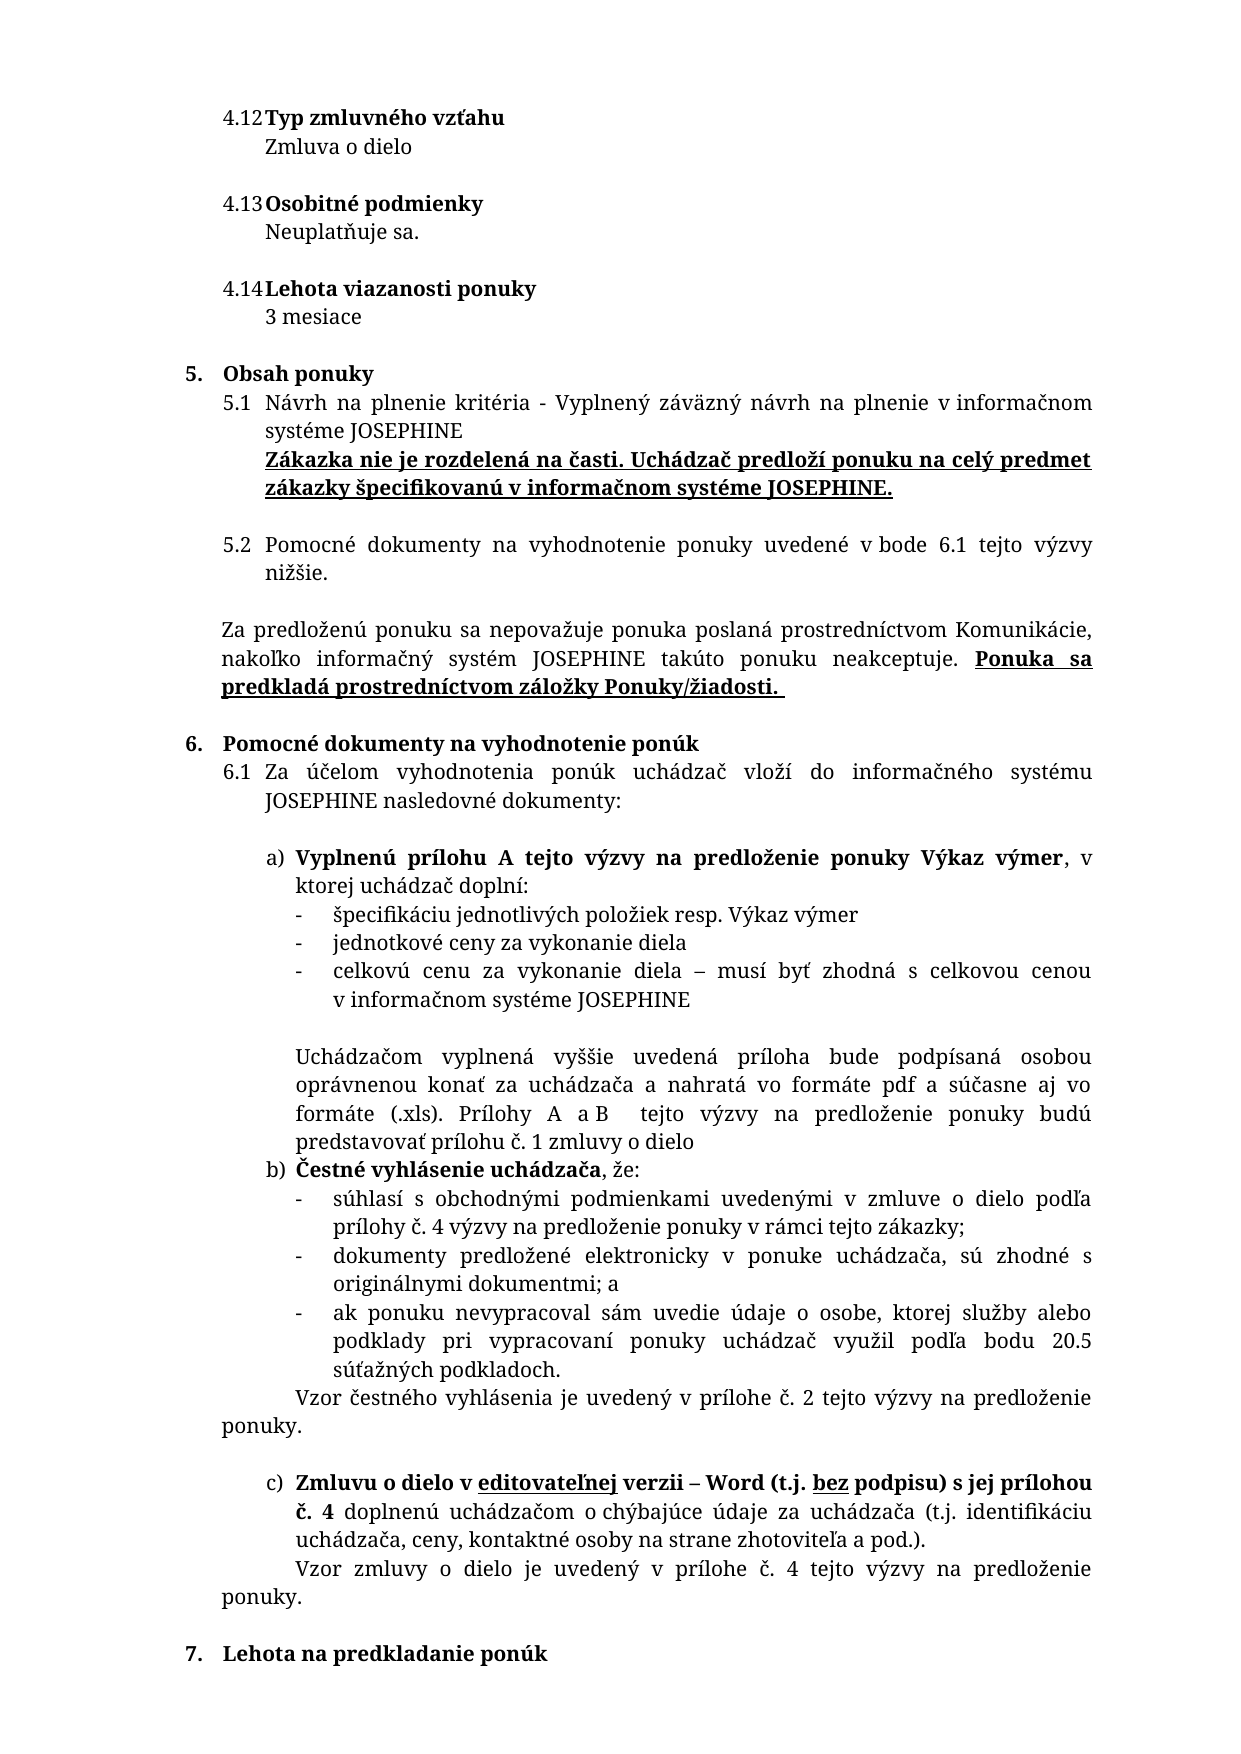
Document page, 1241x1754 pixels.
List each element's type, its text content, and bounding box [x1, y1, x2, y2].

list jednotkové ceny za vykonanie diela [295, 928, 1093, 957]
list Lehota na predkladanie ponúk [185, 1639, 1093, 1667]
list ak ponuku nevypracoval sám uvedie údaje o osobe, ktorej služby alebo podklady pri vypracovaní ponuky uchádzač využil podľa bodu 20.5 súťažných podkladoch. [295, 1298, 1093, 1383]
list Obsah ponuky [185, 359, 1093, 388]
list Neuplatňuje sa. [265, 217, 1093, 246]
list Vyplnenú prílohu A tejto výzvy na predloženie ponuky Výkaz výmer, v ktorej uchádzač doplní: [266, 843, 1093, 900]
list 3 mesiace [223, 302, 1093, 331]
list Pomocné dokumenty na vyhodnotenie ponuky uvedené v bode 6.1 tejto výzvy nižšie. [223, 530, 1093, 587]
text Vzor zmluvy o dielo je uvedený v prílohe č. 4 tejto výzvy na predloženie ponuky. [221, 1554, 1093, 1611]
list Typ zmluvného vzťahu [223, 103, 1093, 132]
list súhlasí s obchodnými podmienkami uvedenými v zmluve o dielo podľa prílohy č. 4 výzvy na predloženie ponuky v rámci tejto zákazky; [295, 1184, 1093, 1241]
text Zmluva o dielo [265, 132, 1093, 160]
list Osobitné podmienky [223, 189, 1093, 217]
list Návrh na plnenie kritéria - Vyplnený záväzný návrh na plnenie v informačnom systéme JOSEPHINE [223, 388, 1093, 445]
list celkovú cenu za vykonanie diela – musí byť zhodná s celkovou cenou v informačnom systéme JOSEPHINE [295, 957, 1093, 1013]
list Pomocné dokumenty na vyhodnotenie ponúk [185, 729, 1093, 757]
list Zmluvu o dielo v editovateľnej verzii – Word (t.j. bez podpisu) s jej prílohou č. 4 doplnenú uchádzačom o chýbajúce údaje za uchádzača (t.j. identifikáciu uchádzača, ceny, kontaktné osoby na strane zhotoviteľa a pod.). [266, 1468, 1093, 1554]
text Vzor čestného vyhlásenia je uvedený v prílohe č. 2 tejto výzvy na predloženie ponuky. [221, 1383, 1093, 1440]
list špecifikáciu jednotlivých položiek resp. Výkaz výmer [295, 900, 1093, 928]
list Zákazka nie je rozdelená na časti. Uchádzač predloží ponuku na celý predmet zákazky špecifikovanú v informačnom systéme JOSEPHINE. [265, 445, 1093, 502]
list Lehota viazanosti ponuky [223, 274, 1093, 302]
text Uchádzačom vyplnená vyššie uvedená príloha bude podpísaná osobou oprávnenou konať za uchádzača a nahratá vo formáte pdf a súčasne aj vo formáte (.xls). Prílohy A a B tejto výzvy na predloženie ponuky budú predstavovať prílohu č. 1 zmluvy o dielo [295, 1042, 1093, 1156]
text Za predloženú ponuku sa nepovažuje ponuka poslaná prostredníctvom Komunikácie, nakoľko informačný systém JOSEPHINE takúto ponuku neakceptuje. Ponuka sa predkladá prostredníctvom záložky Ponuky/žiadosti. [148, 615, 1093, 701]
list Za účelom vyhodnotenia ponúk uchádzač vloží do informačného systému JOSEPHINE nasledovné dokumenty: [223, 757, 1093, 814]
list dokumenty predložené elektronicky v ponuke uchádzača, sú zhodné s originálnymi dokumentmi; a [295, 1241, 1093, 1298]
list Čestné vyhlásenie uchádzača, že: [266, 1156, 1093, 1184]
